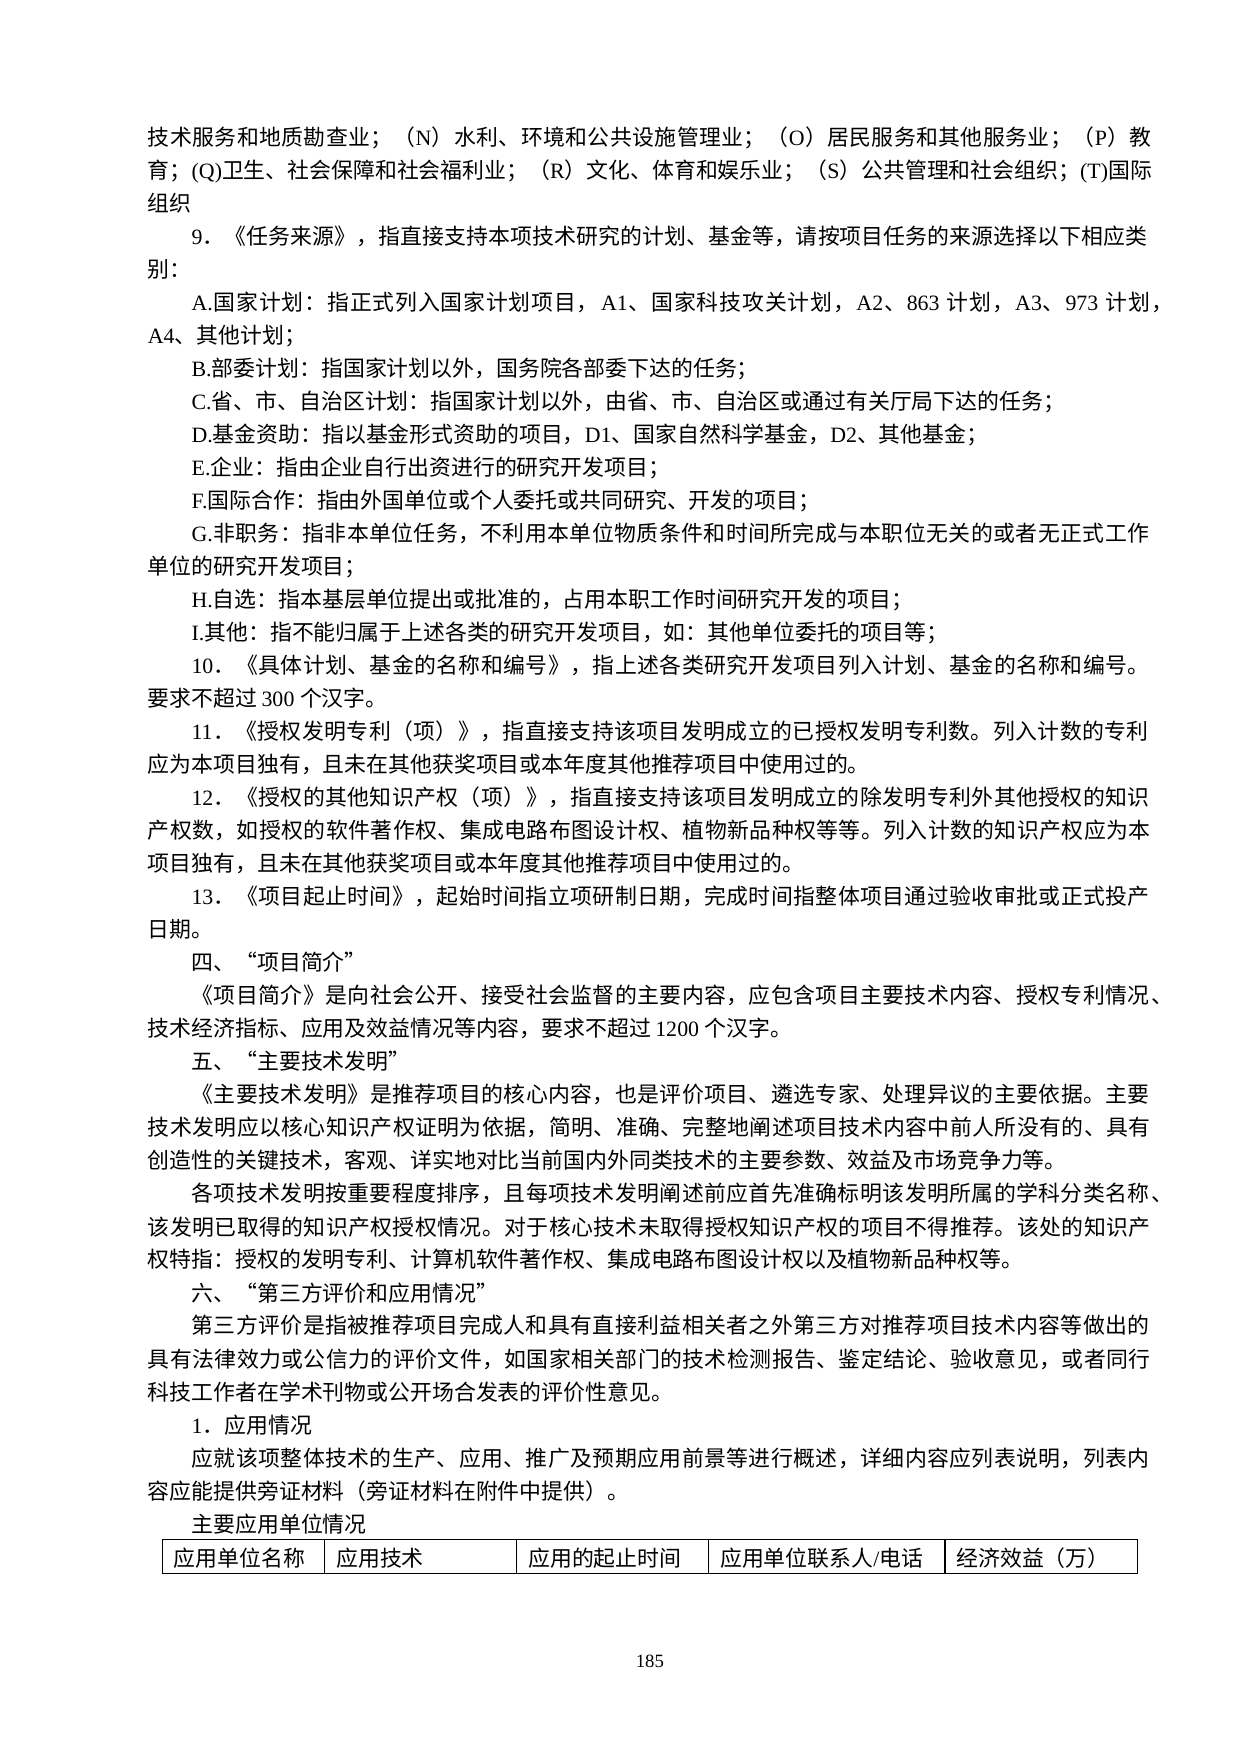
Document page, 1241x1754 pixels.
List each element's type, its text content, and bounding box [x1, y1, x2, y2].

text 第三方评价是指被推荐项目完成人和具有直接利益相关者之外第三方对推荐项目技术内容等做出的具有法律效力或公信力的评价文件，如国家相关部门的技术检测报告、鉴定结论、验收意见，或者同行科技工作者在学术刊物或公开场合发表的评价性意见。 [148, 1308, 1152, 1407]
text E.企业：指由企业自行出资进行的研究开发项目； [148, 449, 1152, 482]
text 《主要技术发明》是推荐项目的核心内容，也是评价项目、遴选专家、处理异议的主要依据。主要技术发明应以核心知识产权证明为依据，简明、准确、完整地阐述项目技术内容中前人所没有的、具有创造性的关键技术，客观、详实地对比当前国内外同类技术的主要参数、效益及市场竞争力等。 [148, 1077, 1152, 1176]
text I.其他：指不能归属于上述各类的研究开发项目，如：其他单位委托的项目等； [148, 614, 1152, 647]
text 主要应用单位情况 [148, 1506, 1152, 1539]
text 六、“第三方评价和应用情况” [148, 1275, 1152, 1308]
text 五、“主要技术发明” [148, 1044, 1152, 1077]
text 11．《授权发明专利（项）》，指直接支持该项目发明成立的已授权发明专利数。列入计数的专利应为本项目独有，且未在其他获奖项目或本年度其他推荐项目中使用过的。 [148, 713, 1152, 779]
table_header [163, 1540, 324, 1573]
text 各项技术发明按重要程度排序，且每项技术发明阐述前应首先准确标明该发明所属的学科分类名称、该发明已取得的知识产权授权情况。对于核心技术未取得授权知识产权的项目不得推荐。该处的知识产权特指：授权的发明专利、计算机软件著作权、集成电路布图设计权以及植物新品种权等。 [148, 1176, 1152, 1275]
text 1．应用情况 [148, 1407, 1152, 1440]
text C.省、市、自治区计划：指国家计划以外，由省、市、自治区或通过有关厅局下达的任务； [148, 383, 1152, 416]
text A.国家计划：指正式列入国家计划项目，A1、国家科技攻关计划，A2、863 计划，A3、973 计划，A4、其他计划； [148, 284, 1152, 350]
text 13．《项目起止时间》，起始时间指立项研制日期，完成时间指整体项目通过验收审批或正式投产日期。 [148, 879, 1152, 945]
text 10．《具体计划、基金的名称和编号》，指上述各类研究开发项目列入计划、基金的名称和编号。要求不超过300 个汉字。 [148, 647, 1152, 713]
text 《项目简介》是向社会公开、接受社会监督的主要内容，应包含项目主要技术内容、授权专利情况、技术经济指标、应用及效益情况等内容，要求不超过1200 个汉字。 [148, 978, 1152, 1044]
text 应就该项整体技术的生产、应用、推广及预期应用前景等进行概述，详细内容应列表说明，列表内容应能提供旁证材料（旁证材料在附件中提供）。 [148, 1440, 1152, 1506]
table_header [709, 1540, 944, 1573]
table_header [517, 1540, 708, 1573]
text 12．《授权的其他知识产权（项）》，指直接支持该项目发明成立的除发明专利外其他授权的知识产权数，如授权的软件著作权、集成电路布图设计权、植物新品种权等等。列入计数的知识产权应为本项目独有，且未在其他获奖项目或本年度其他推荐项目中使用过的。 [148, 779, 1152, 879]
text F.国际合作：指由外国单位或个人委托或共同研究、开发的项目； [148, 482, 1152, 515]
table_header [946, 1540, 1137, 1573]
text D.基金资助：指以基金形式资助的项目，D1、国家自然科学基金，D2、其他基金； [148, 416, 1152, 449]
text 四、“项目简介” [148, 945, 1152, 978]
text H.自选：指本基层单位提出或批准的，占用本职工作时间研究开发的项目； [148, 581, 1152, 614]
text G.非职务：指非本单位任务，不利用本单位物质条件和时间所完成与本职位无关的或者无正式工作单位的研究开发项目； [148, 515, 1152, 581]
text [148, 119, 1152, 218]
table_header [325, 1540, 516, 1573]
text B.部委计划：指国家计划以外，国务院各部委下达的任务； [148, 350, 1152, 383]
text 9．《任务来源》，指直接支持本项技术研究的计划、基金等，请按项目任务的来源选择以下相应类别： [148, 218, 1152, 284]
